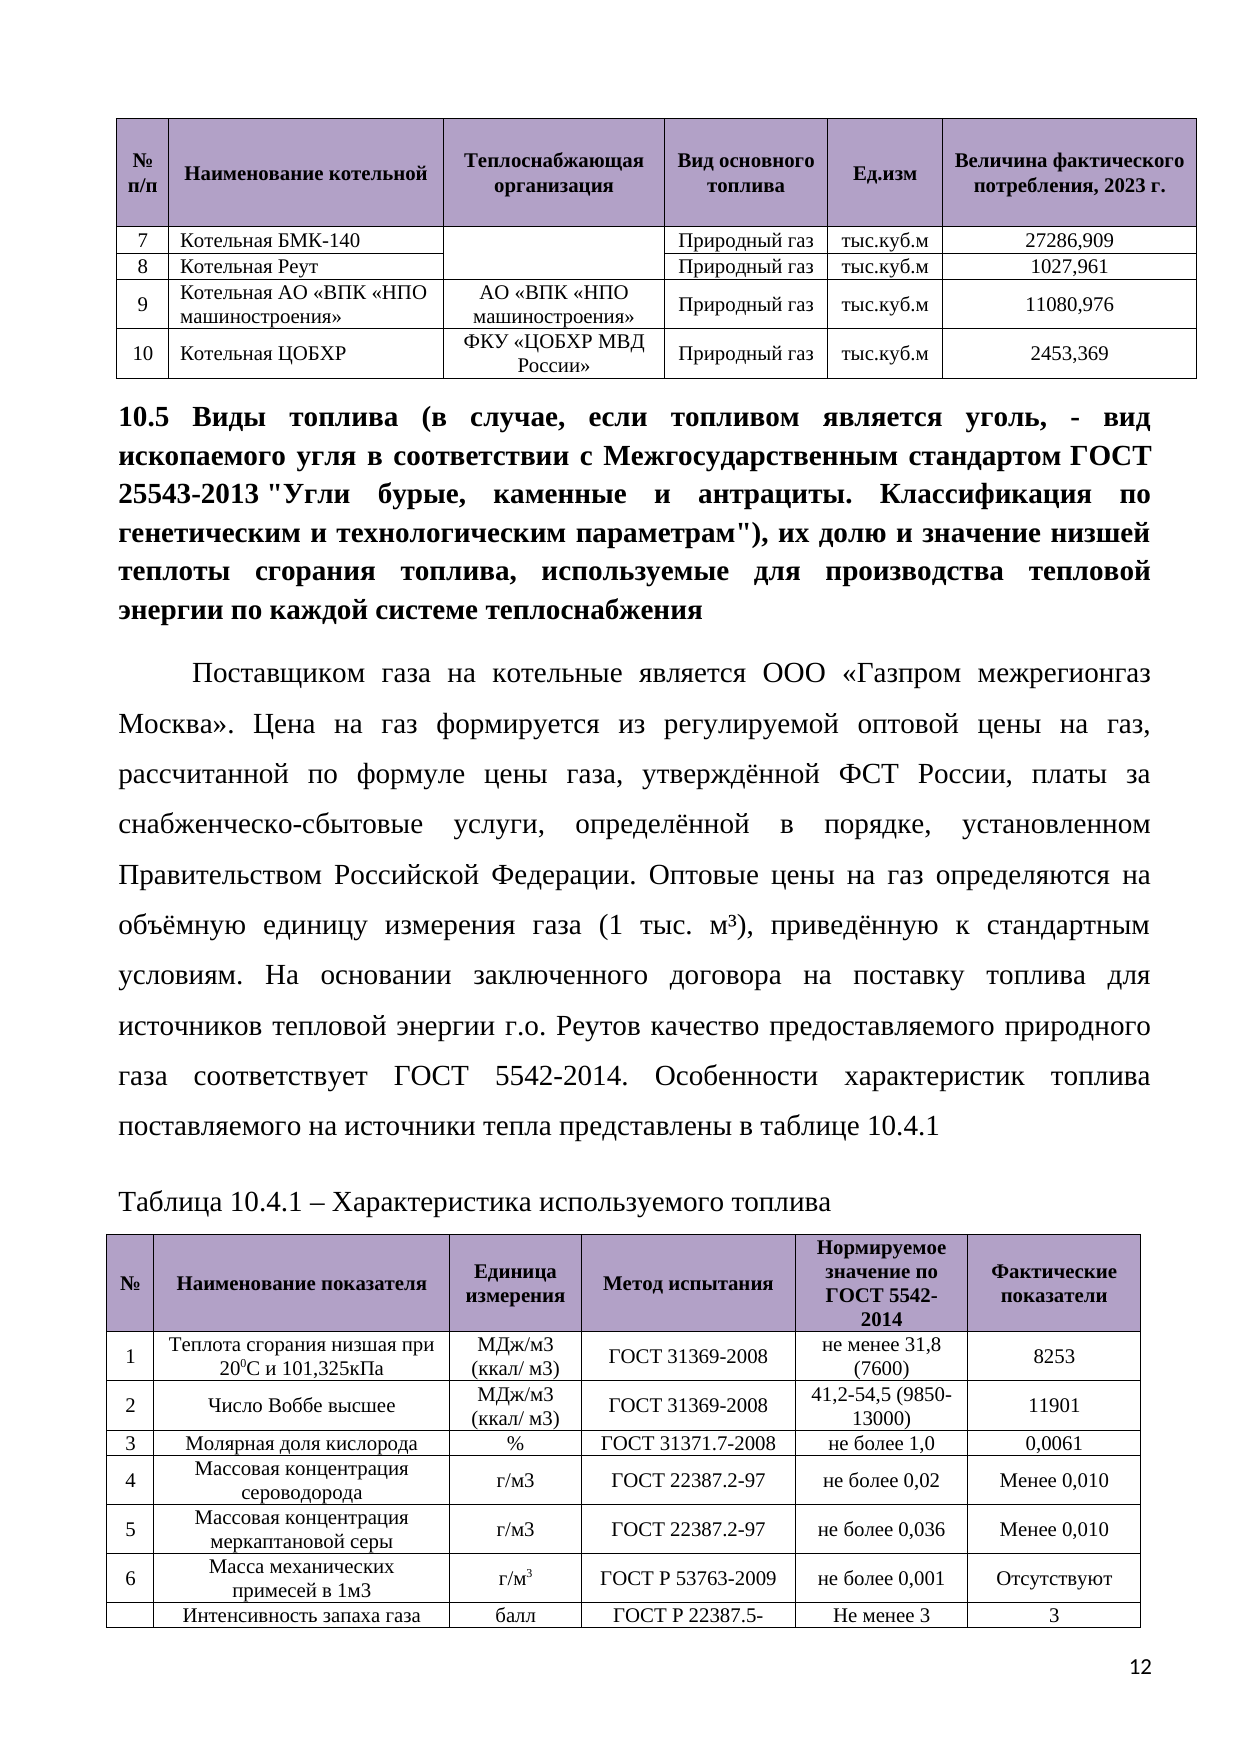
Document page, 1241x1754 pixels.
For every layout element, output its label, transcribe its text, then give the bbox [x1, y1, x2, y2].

table_cell ФКУ «ЦОБХР МВД России» [444, 329, 664, 377]
table_cell [107, 1603, 153, 1627]
table_cell МДж/м3 (ккал/ м3) [450, 1332, 581, 1380]
table_header Нормируемое значение по ГОСТ 5542-2014 [796, 1235, 967, 1331]
table_cell Природный газ [665, 227, 827, 252]
table_header Метод испытания [582, 1235, 795, 1331]
table_cell Котельная БМК-140 [169, 227, 443, 252]
table_cell Молярная доля кислорода [154, 1431, 449, 1455]
table_cell Число Воббе высшее [154, 1381, 449, 1429]
table_header № п/п [117, 119, 168, 226]
table_cell Природный газ [665, 280, 827, 328]
table_cell 2 [107, 1381, 153, 1429]
table_cell г/м3 [450, 1554, 581, 1602]
text Таблица 10.4.1 – Характеристика используемого топлива [118, 1184, 1152, 1217]
table_header Величина фактического потребления, 2023 г. [943, 119, 1196, 226]
table_cell Масса механических примесей в 1м3 [154, 1554, 449, 1602]
table_cell 0,0061 [968, 1431, 1140, 1455]
table_header Вид основного топлива [665, 119, 827, 226]
table_cell 5 [107, 1505, 153, 1553]
table_cell Не менее 3 [796, 1603, 967, 1627]
table_cell не более 0,02 [796, 1456, 967, 1504]
table_cell Отсутствуют [968, 1554, 1140, 1602]
table_cell Природный газ [665, 329, 827, 377]
table_cell Котельная ЦОБХР [169, 329, 443, 377]
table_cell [154, 1603, 449, 1627]
table_cell 11080,976 [943, 280, 1196, 328]
table_header Единица измерения [450, 1235, 581, 1331]
table_cell АО «ВПК «НПО машиностроения» [444, 280, 664, 328]
table_cell тыс.куб.м [828, 227, 942, 252]
table_cell 9 [117, 280, 168, 328]
subtitle 10.5 Виды топлива (в случае, если топливом является уголь, - вид ископаемого угля в соответствии с Межгосударственным стандартом ГОСТ 25543-2013 "Угли бурые, каменные и антрациты. Классификация по генетическим и технологическим параметрам"), их долю и значение низшей теплоты сгорания топлива, используемые для производства тепловой энергии по каждой системе теплоснабжения [118, 399, 1152, 626]
table_cell г/м3 [450, 1505, 581, 1553]
table_cell Менее 0,010 [968, 1505, 1140, 1553]
table_cell 7 [117, 227, 168, 252]
table_cell Теплота сгорания низшая при 200С и 101,325кПа [154, 1332, 449, 1380]
table_cell 8253 [968, 1332, 1140, 1380]
table_header Наименование показателя [154, 1235, 449, 1331]
table_cell 6 [107, 1554, 153, 1602]
table_cell % [450, 1431, 581, 1455]
table_cell не менее 31,8 (7600) [796, 1332, 967, 1380]
table_cell Котельная Реут [169, 254, 443, 279]
table_cell не более 0,036 [796, 1505, 967, 1553]
table_cell ГОСТ 22387.2-97 [582, 1505, 795, 1553]
table_cell Массовая концентрация меркаптановой серы [154, 1505, 449, 1553]
table_cell ГОСТ 31369-2008 [582, 1381, 795, 1429]
table_cell МДж/м3 (ккал/ м3) [450, 1381, 581, 1429]
table_cell 11901 [968, 1381, 1140, 1429]
table_header № [107, 1235, 153, 1331]
table_cell 3 [107, 1431, 153, 1455]
table_cell 2453,369 [943, 329, 1196, 377]
table_cell 10 [117, 329, 168, 377]
table_cell не более 0,001 [796, 1554, 967, 1602]
text Поставщиком газа на котельные является ООО «Газпром межрегионгаз Москва». Цена на газ формируется из регулируемой оптовой цены на газ, рассчитанной по формуле цены газа, утверждённой ФСТ России, платы за снабженческо-сбытовые услуги, определённой в порядке, установленном Правительством Российской Федерации. Оптовые цены на газ определяются на объёмную единицу измерения газа (1 тыс. м³), приведённую к стандартным условиям. На основании заключенного договора на поставку топлива для источников тепловой энергии г.о. Реутов качество предоставляемого природного газа соответствует ГОСТ 5542-2014. Особенности характеристик топлива поставляемого на источники тепла представлены в таблице 10.4.1 [118, 656, 1152, 1142]
table_cell ГОСТ Р 53763-2009 [582, 1554, 795, 1602]
table_cell 41,2-54,5 (9850-13000) [796, 1381, 967, 1429]
table_cell 1027,961 [943, 254, 1196, 279]
table_cell Массовая концентрация сероводорода [154, 1456, 449, 1504]
table_cell балл [450, 1603, 581, 1627]
table_cell Менее 0,010 [968, 1456, 1140, 1504]
table_cell Котельная АО «ВПК «НПО машиностроения» [169, 280, 443, 328]
table_cell ГОСТ Р 22387.5-2014 [582, 1603, 795, 1627]
table_cell 1 [107, 1332, 153, 1380]
table_cell ГОСТ 31369-2008 [582, 1332, 795, 1380]
table_cell 3 [968, 1603, 1140, 1627]
table_cell ГОСТ 31371.7-2008 [582, 1431, 795, 1455]
table_cell 4 [107, 1456, 153, 1504]
table_cell тыс.куб.м [828, 280, 942, 328]
table_header Фактические показатели [968, 1235, 1140, 1331]
table_cell не более 1,0 [796, 1431, 967, 1455]
table_header Наименование котельной [169, 119, 443, 226]
table_cell г/м3 [450, 1456, 581, 1504]
table_cell Природный газ [665, 254, 827, 279]
table_header Ед.изм [828, 119, 942, 226]
table_cell 27286,909 [943, 227, 1196, 252]
table_header Теплоснабжающая организация [444, 119, 664, 226]
table_cell тыс.куб.м [828, 329, 942, 377]
table_cell ГОСТ 22387.2-97 [582, 1456, 795, 1504]
table_cell тыс.куб.м [828, 254, 942, 279]
table_cell 8 [117, 254, 168, 279]
